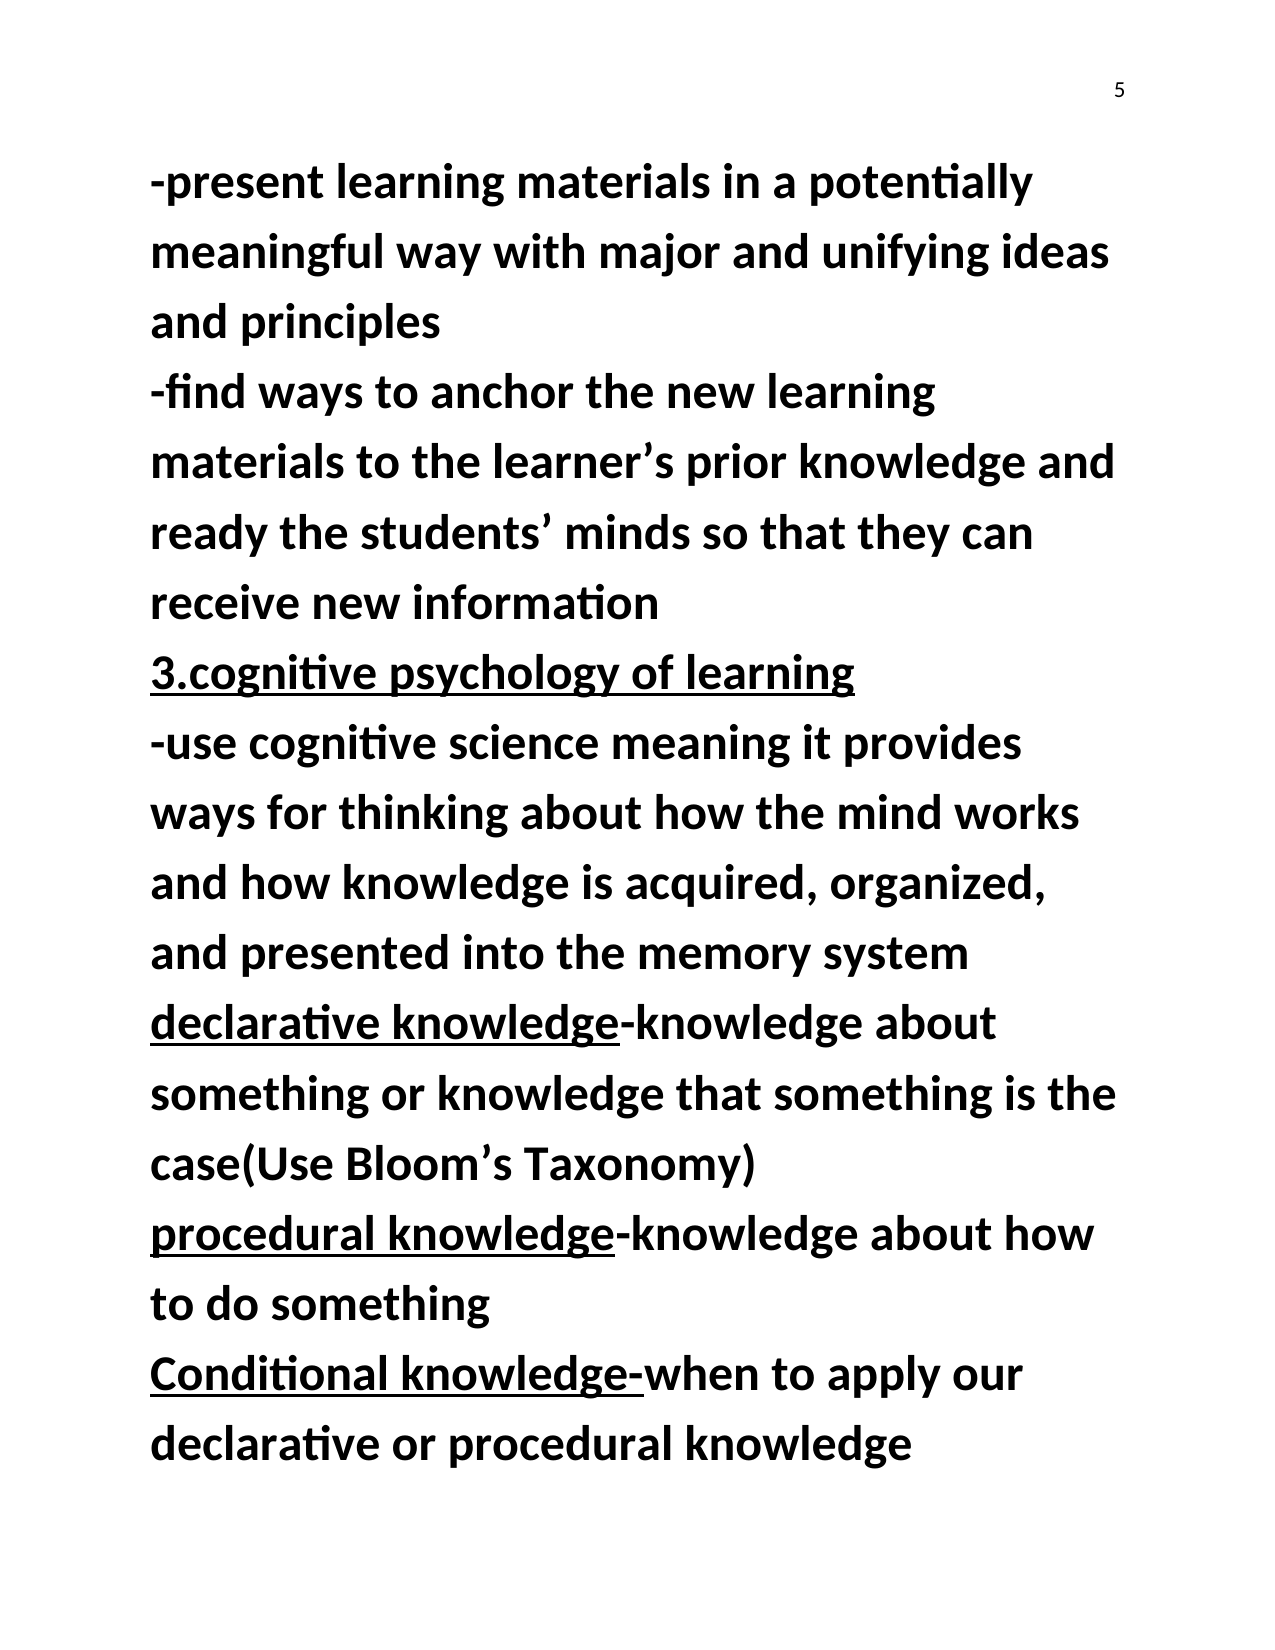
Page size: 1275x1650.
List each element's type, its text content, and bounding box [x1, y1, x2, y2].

text -find ways to anchor the new learning materials to the learner’s prior knowledge and ready the students’ minds so that they can receive new information [150, 360, 1125, 632]
text Conditional knowledge-when to apply our declarative or procedural knowledge [150, 1342, 1125, 1473]
text -present learning materials in a potentially meaningful way with major and unifying ideas and principles [150, 150, 1125, 351]
text declarative knowledge-knowledge about something or knowledge that something is the case(Use Bloom’s Taxonomy) [150, 991, 1125, 1192]
text 3.cognitive psychology of learning [150, 641, 1125, 702]
text procedural knowledge-knowledge about how to do something [150, 1202, 1125, 1333]
text -use cognitive science meaning it provides ways for thinking about how the mind works and how knowledge is acquired, organized, and presented into the memory system [150, 711, 1125, 982]
